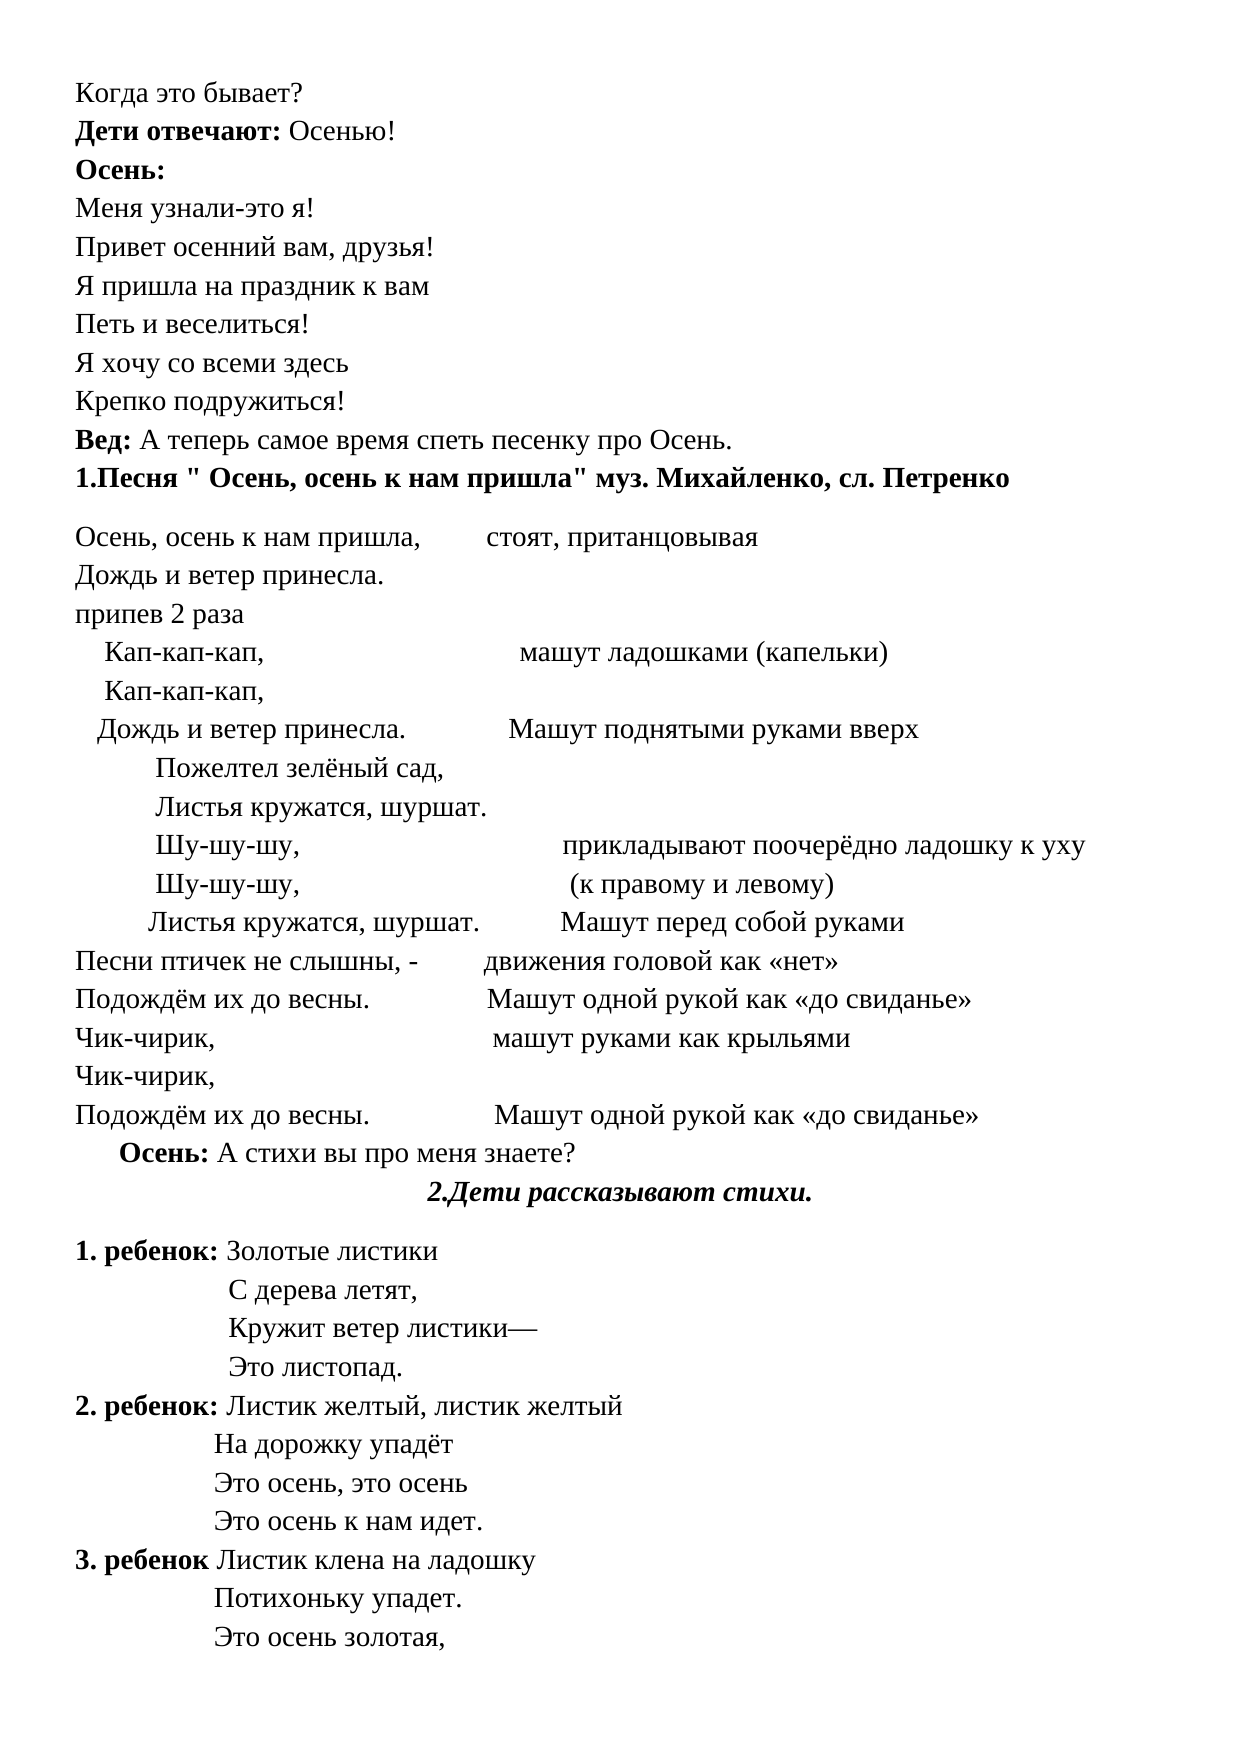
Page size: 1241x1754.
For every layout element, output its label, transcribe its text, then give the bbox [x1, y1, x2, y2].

text Кап-кап-кап, машут ладошками (капельки) Кап-кап-кап, Дождь и ветер принесла. Машут поднятыми руками вверх [75, 634, 1165, 745]
text Я хочу со всеми здесь [75, 345, 1165, 378]
text Привет осенний вам, друзья! [75, 229, 1165, 263]
text 2.Дети рассказывают стихи. [75, 1174, 1165, 1208]
text 2. ребенок: Листик желтый, листик желтый [75, 1388, 1165, 1421]
text 3. ребенок Листик клена на ладошку [75, 1542, 1165, 1575]
text С дерева летят, [75, 1272, 1165, 1306]
text Это листопад. [75, 1349, 1165, 1383]
text Потихоньку упадет. [75, 1580, 1165, 1614]
text Петь и веселиться! [75, 306, 1165, 340]
text На дорожку упадёт [75, 1426, 1165, 1460]
text 1.Песня " Осень, осень к нам пришла" муз. Михайленко, сл. Петренко [75, 460, 1165, 494]
text Осень: [75, 152, 1165, 186]
text Крепко подружиться! [75, 383, 1165, 417]
text Это осень, это осень [75, 1465, 1165, 1498]
text Это осень к нам идет. [75, 1503, 1165, 1537]
text Это осень золотая, [75, 1619, 1165, 1652]
text Когда это бывает? [75, 75, 1165, 108]
text Пожелтел зелёный сад, Листья кружатся, шуршат. Шу-шу-шу, прикладывают поочерёдно ладошку к уху Шу-шу-шу, (к правому и левому) Листья кружатся, шуршат. Машут перед собой руками Песни птичек не слышны, - движения головой как «нет» Подождём их до весны. Машут одной рукой как «до свиданье» Чик-чирик, машут руками как крыльями Чик-чирик, Подождём их до весны. Машут одной рукой как «до свиданье» Осень: А стихи вы про меня знаете? [75, 750, 1165, 1169]
text Вед: А теперь самое время спеть песенку про Осень. [75, 422, 1165, 455]
text 1. ребенок: Золотые листики [75, 1233, 1165, 1267]
text Кружит ветер листики— [75, 1311, 1165, 1344]
text Осень, осень к нам пришла, стоят, пританцовывая Дождь и ветер принесла. припев 2 раза [75, 519, 1165, 629]
text Меня узнали-это я! [75, 191, 1165, 224]
text Я пришла на праздник к вам [75, 268, 1165, 301]
text Дети отвечают: Осенью! [75, 113, 1165, 147]
